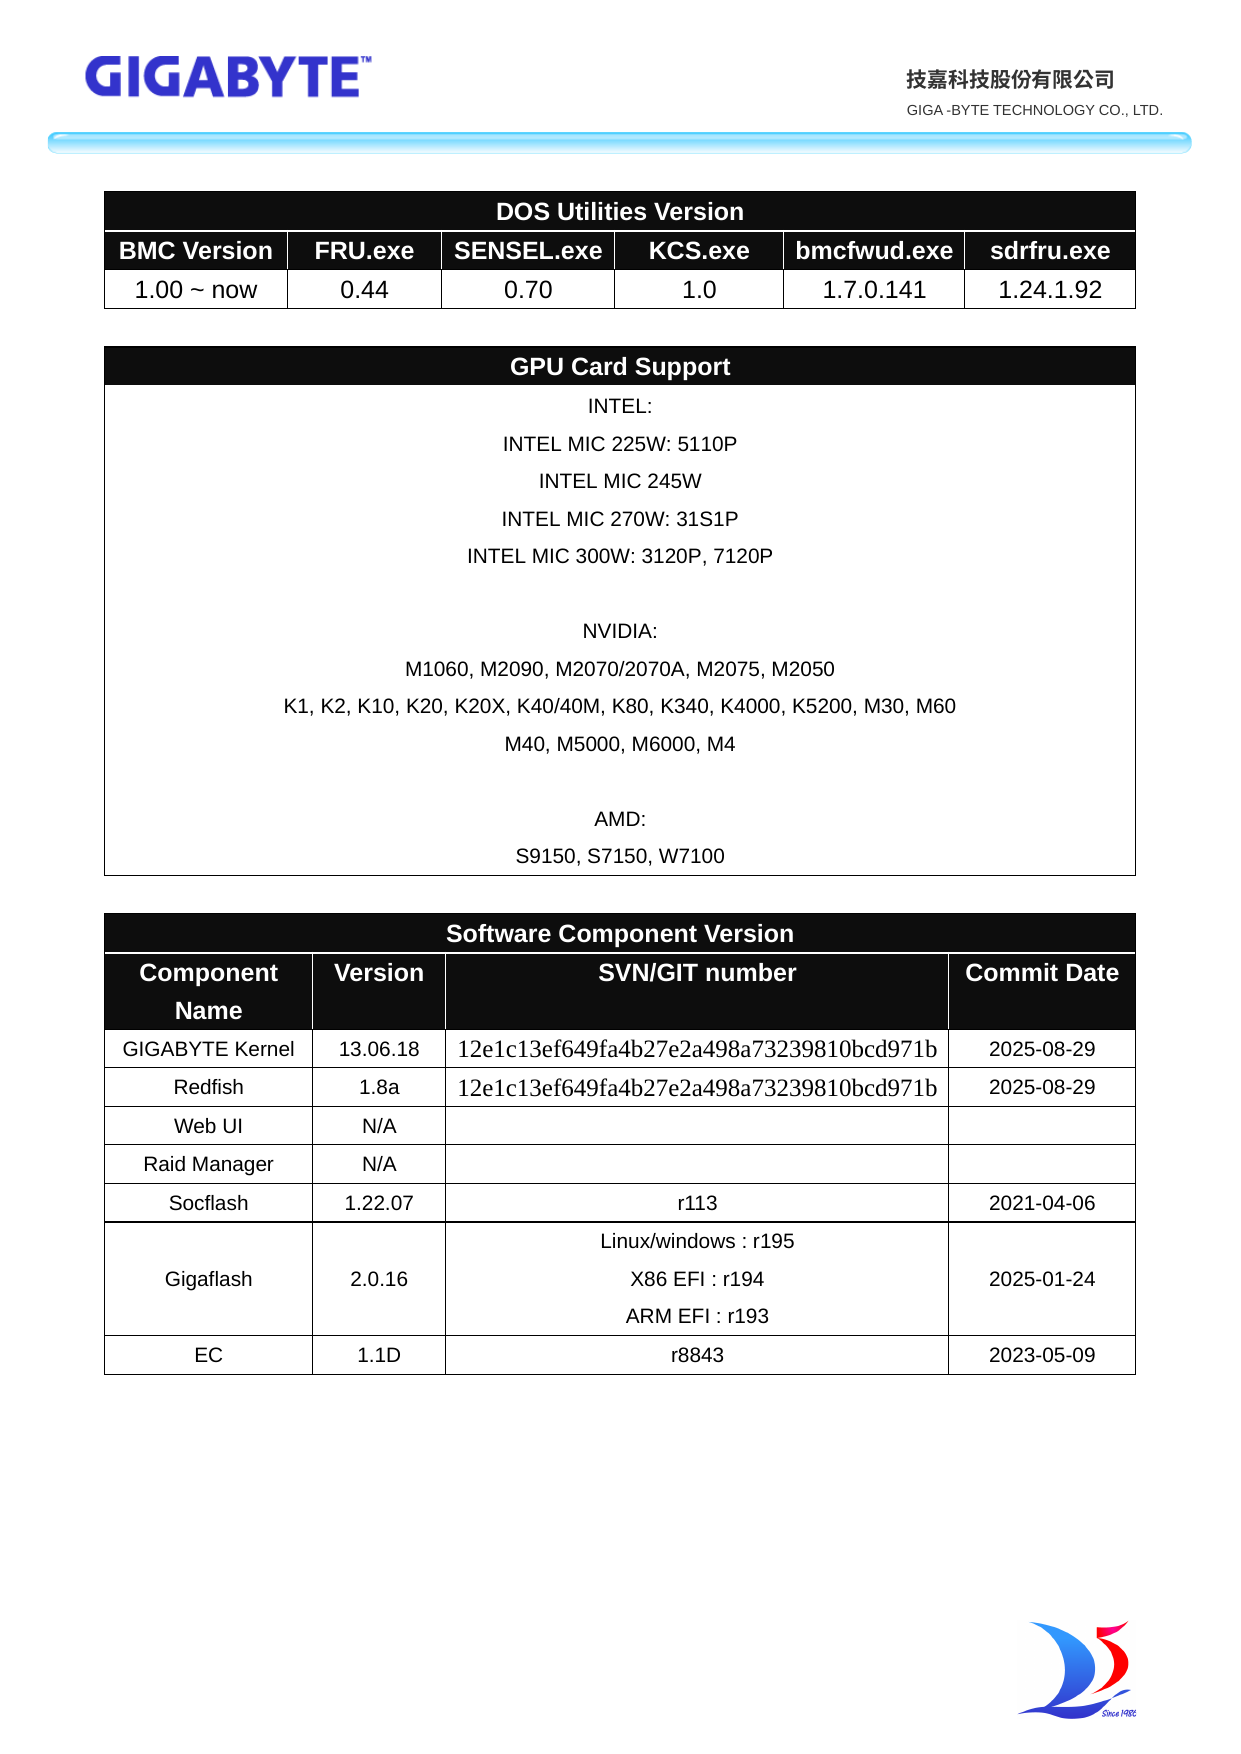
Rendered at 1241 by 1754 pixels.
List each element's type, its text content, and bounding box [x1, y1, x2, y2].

table_cell N/A [313, 1107, 445, 1144]
table_cell [446, 1107, 948, 1144]
table_header Software Component Version [105, 914, 1135, 952]
table_cell 13.06.18 [313, 1030, 445, 1067]
table_cell 2023-05-09 [949, 1336, 1135, 1373]
table_cell sdrfru.exe [965, 232, 1135, 269]
table_cell 1.1D [313, 1336, 445, 1373]
table_cell r113 [446, 1184, 948, 1221]
table_cell 1.24.1.92 [965, 270, 1135, 308]
table_cell 12e1c13ef649fa4b27e2a498a73239810bcd971b [446, 1068, 948, 1106]
table_cell EC [105, 1336, 312, 1373]
table_cell Redfish [105, 1068, 312, 1106]
table_cell 0.44 [288, 270, 441, 308]
table_cell SVN/GIT number [446, 954, 948, 1029]
table_cell 1.8a [313, 1068, 445, 1106]
table_cell Linux/windows : r195 X86 EFI : r194 ARM EFI : r193 [446, 1223, 948, 1335]
table_cell 1.00 ~ now [105, 270, 287, 308]
table_cell 2025-01-24 [949, 1223, 1135, 1335]
table_cell INTEL: INTEL MIC 225W: 5110P INTEL MIC 245W INTEL MIC 270W: 31S1P INTEL MIC 300W: 3120P, 7120P NVIDIA: M1060, M2090, M2070/2070A, M2075, M2050 K1, K2, K10, K20, K20X, K40/40M, K80, K340, K4000, K5200, M30, M60 M40, M5000, M6000, M4 AMD: S9150, S7150, W7100 [105, 387, 1135, 874]
table_cell Component Name [105, 954, 312, 1029]
table_cell GIGABYTE Kernel [105, 1030, 312, 1067]
table_cell 1.7.0.141 [784, 270, 964, 308]
table_header GPU Card Support [105, 348, 1135, 385]
table_cell bmcfwud.exe [784, 232, 964, 269]
table_cell FRU.exe [288, 232, 441, 269]
table_cell Raid Manager [105, 1145, 312, 1183]
table_cell 12e1c13ef649fa4b27e2a498a73239810bcd971b [446, 1030, 948, 1067]
table_cell 2.0.16 [313, 1223, 445, 1335]
table_cell [949, 1145, 1135, 1183]
table_cell 2025-08-29 [949, 1030, 1135, 1067]
table_cell 1.22.07 [313, 1184, 445, 1221]
table_cell BMC Version [105, 232, 287, 269]
table_cell Socflash [105, 1184, 312, 1221]
table_cell [446, 1145, 948, 1183]
table_cell 2021-04-06 [949, 1184, 1135, 1221]
picture [1017, 1620, 1137, 1719]
table_cell r8843 [446, 1336, 948, 1373]
picture [47, 56, 1192, 154]
table_cell Gigaflash [105, 1223, 312, 1335]
table_cell 2025-08-29 [949, 1068, 1135, 1106]
table_header DOS Utilities Version [105, 192, 1135, 230]
table_cell SENSEL.exe [442, 232, 614, 269]
table_cell 0.70 [442, 270, 614, 308]
table_cell Version [313, 954, 445, 1029]
table_cell Web UI [105, 1107, 312, 1144]
table_cell Commit Date [949, 954, 1135, 1029]
table_cell KCS.exe [615, 232, 783, 269]
table_cell [949, 1107, 1135, 1144]
table_cell 1.0 [615, 270, 783, 308]
table_cell N/A [313, 1145, 445, 1183]
